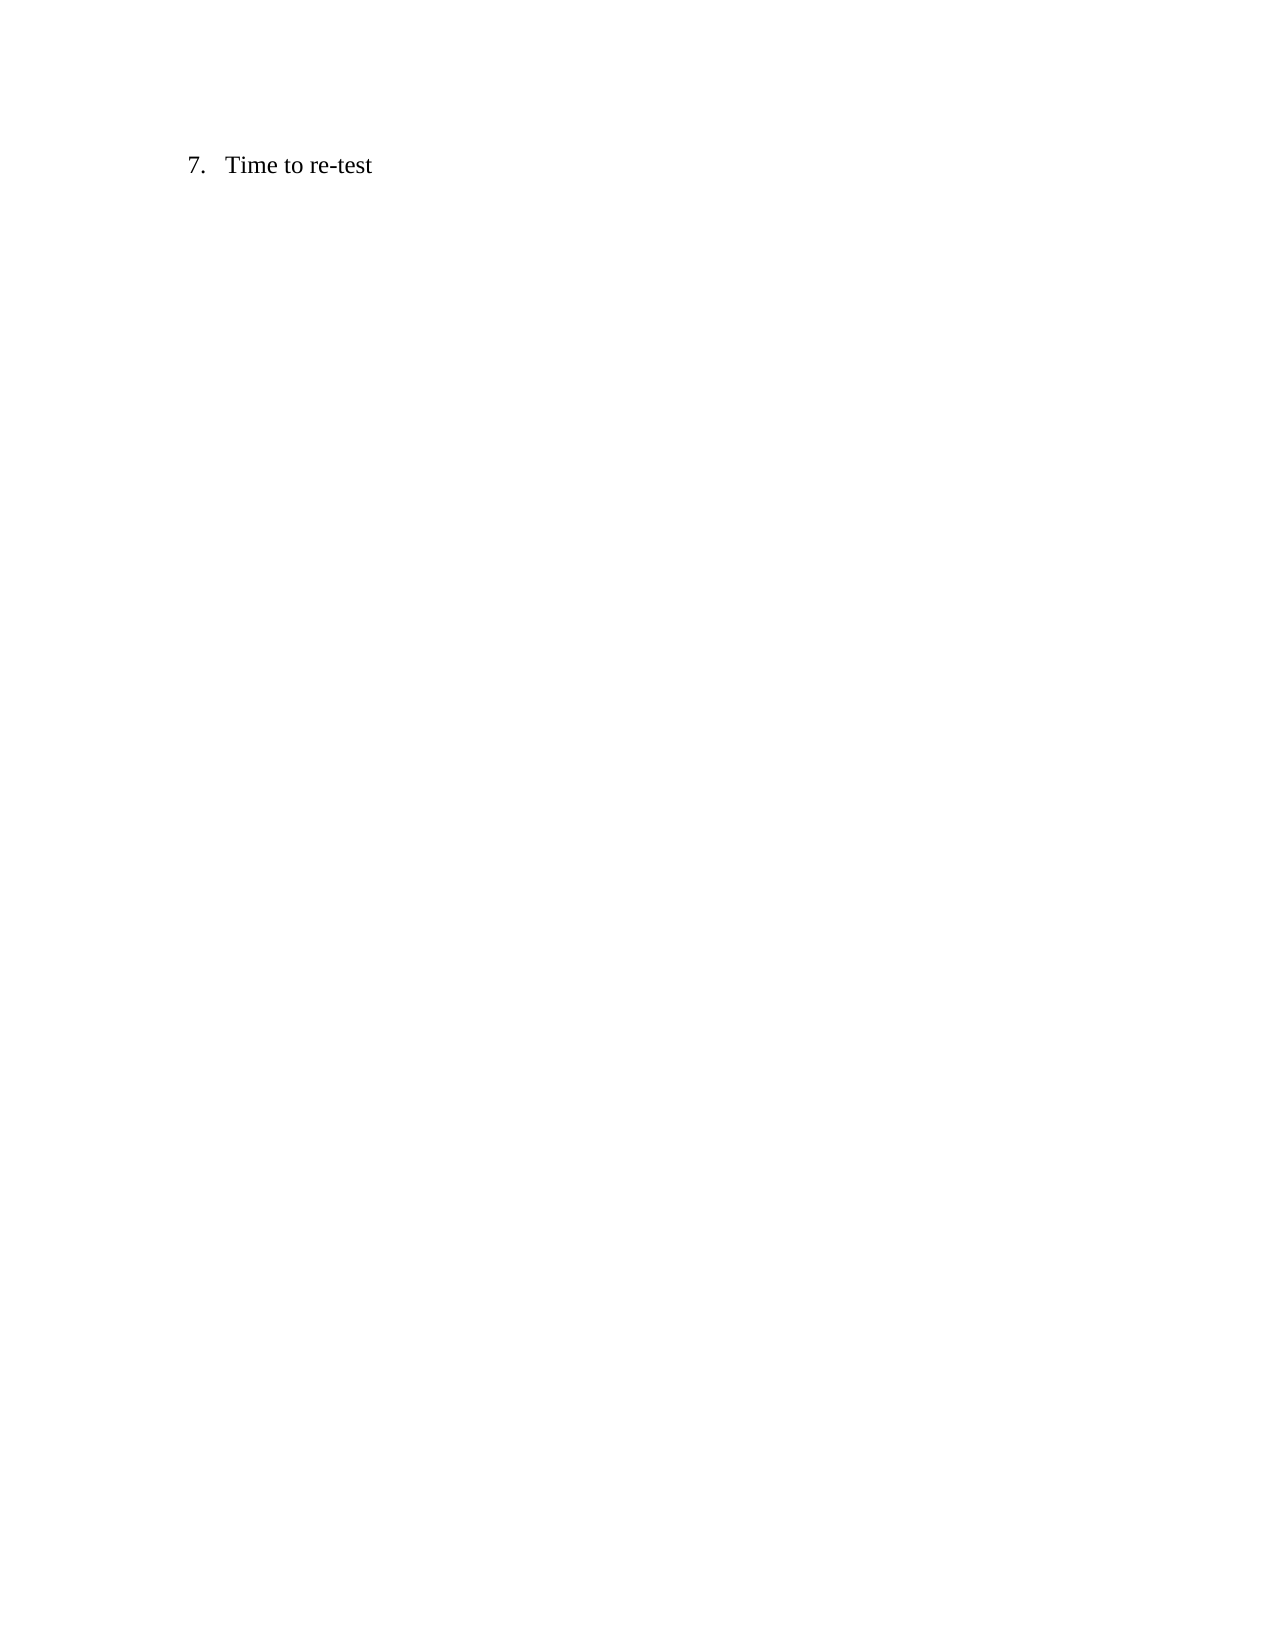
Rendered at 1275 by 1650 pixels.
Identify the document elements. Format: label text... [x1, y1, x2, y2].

list Time to re-test [187, 150, 1125, 179]
